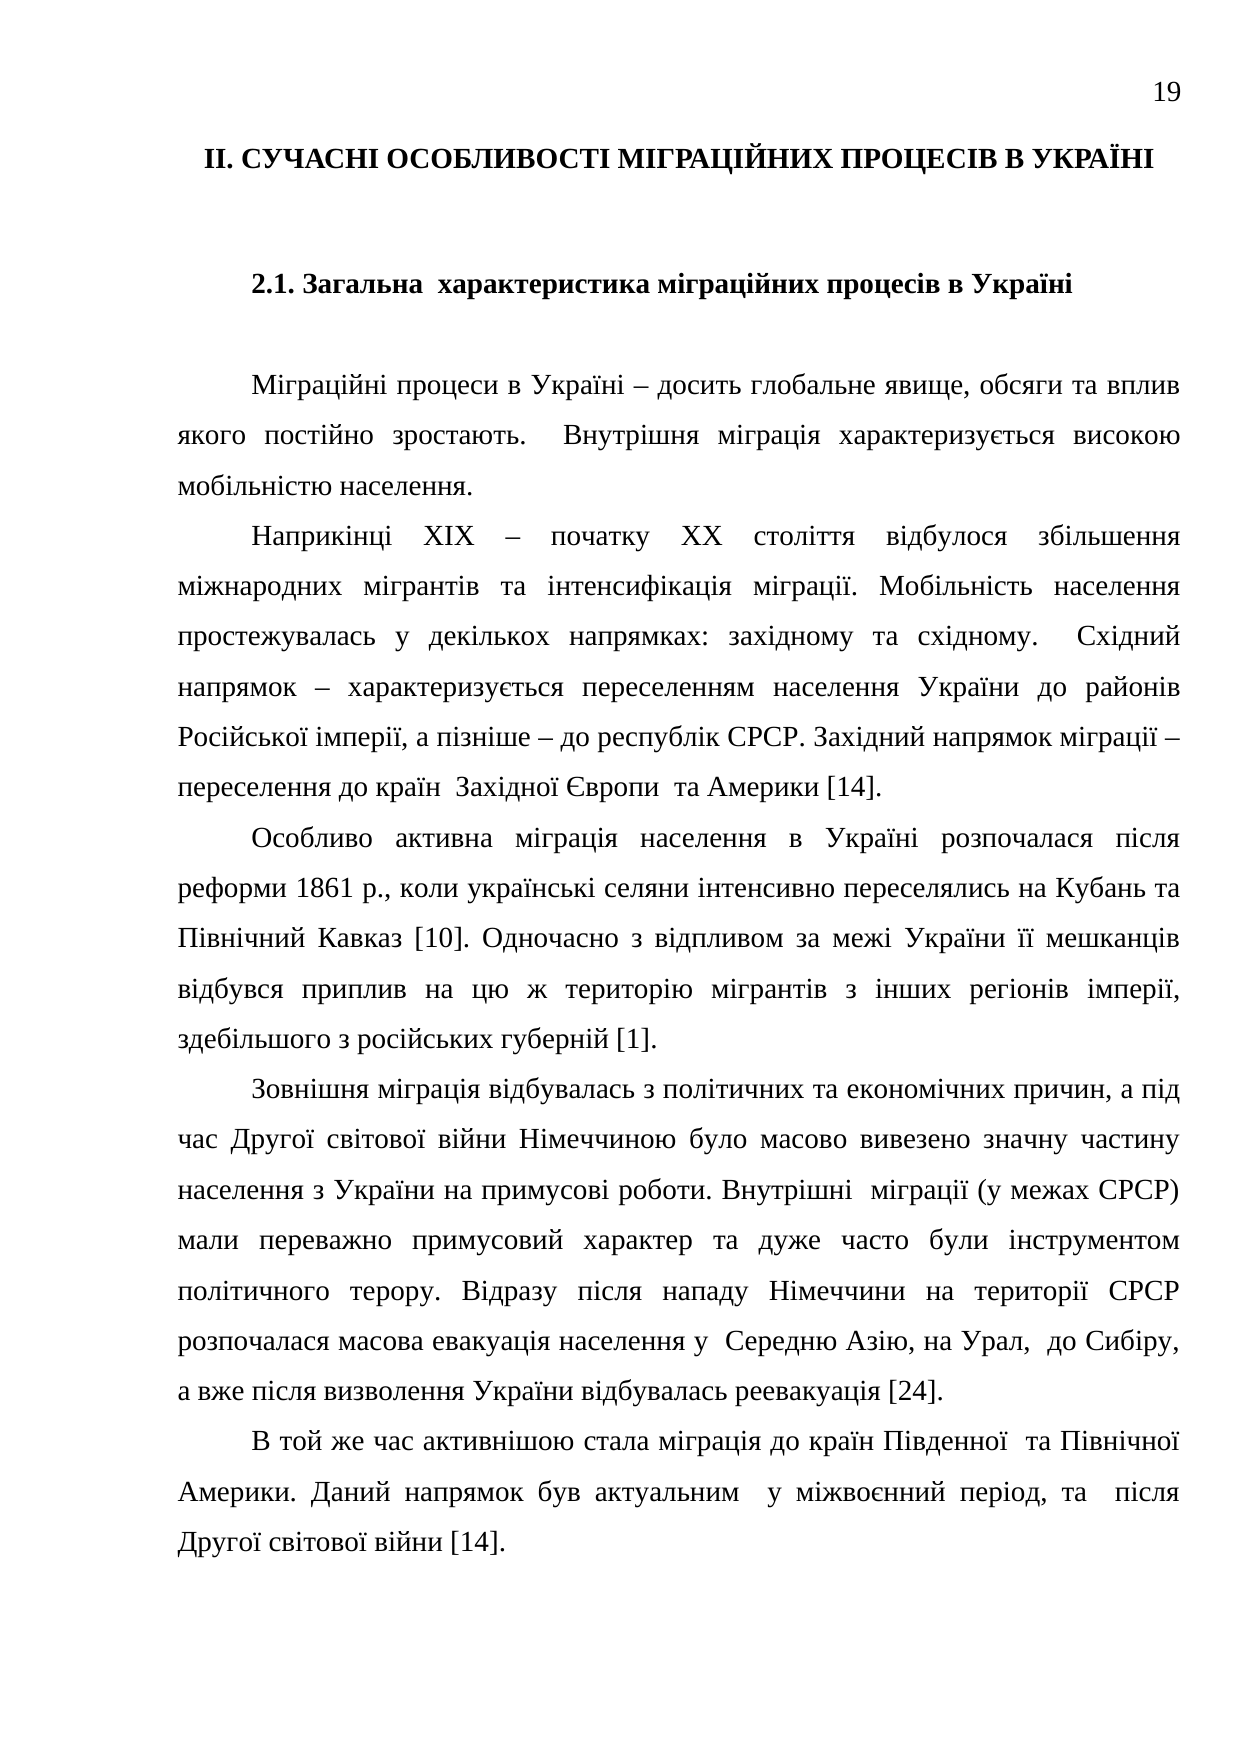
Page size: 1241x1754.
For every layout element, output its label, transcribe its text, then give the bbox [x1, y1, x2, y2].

text Особливо активна міграція населення в Україні розпочалася після реформи 1861 р., коли українські селяни інтенсивно переселялись на Кубань та Північний Кавказ [10]. Одночасно з відпливом за межі України її мешканців відбувся приплив на цю ж територію мігрантів з інших регіонів імперії, здебільшого з російських губерній [1]. [177, 820, 1181, 1054]
subtitle 2.1. Загальна характеристика міграційних процесів в Україні [177, 266, 1181, 300]
subtitle ІІ. СУЧАСНІ ОСОБЛИВОСТІ МІГРАЦІЙНИХ ПРОЦЕСІВ В УКРАЇНІ [177, 141, 1181, 174]
text Наприкінці ХІХ – початку ХХ століття відбулося збільшення міжнародних мігрантів та інтенсифікація міграції. Мобільність населення простежувалась у декількох напрямках: західному та східному. Східний напрямок – характеризується переселенням населення України до районів Російської імперії, а пізніше – до республік СРСР. Західний напрямок міграції – переселення до країн Західної Європи та Америки [14]. [177, 518, 1181, 803]
text В той же час активнішою стала міграція до країн Південної та Північної Америки. Даний напрямок був актуальним у міжвоєнний період, та після Другої світової війни [14]. [177, 1423, 1181, 1558]
text Міграційні процеси в Україні – досить глобальне явище, обсяги та вплив якого постійно зростають. Внутрішня міграція характеризується високою мобільністю населення. [177, 367, 1181, 501]
text Зовнішня міграція відбувалась з політичних та економічних причин, а під час Другої світової війни Німеччиною було масово вивезено значну частину населення з України на примусові роботи. Внутрішні міграції (у межах СРСР) мали переважно примусовий характер та дуже часто були інструментом політичного терору. Відразу після нападу Німеччини на території СРСР розпочалася масова евакуація населення у Середню Азію, на Урал, до Сибіру, а вже після визволення України відбувалась реевакуація [24]. [177, 1071, 1181, 1407]
